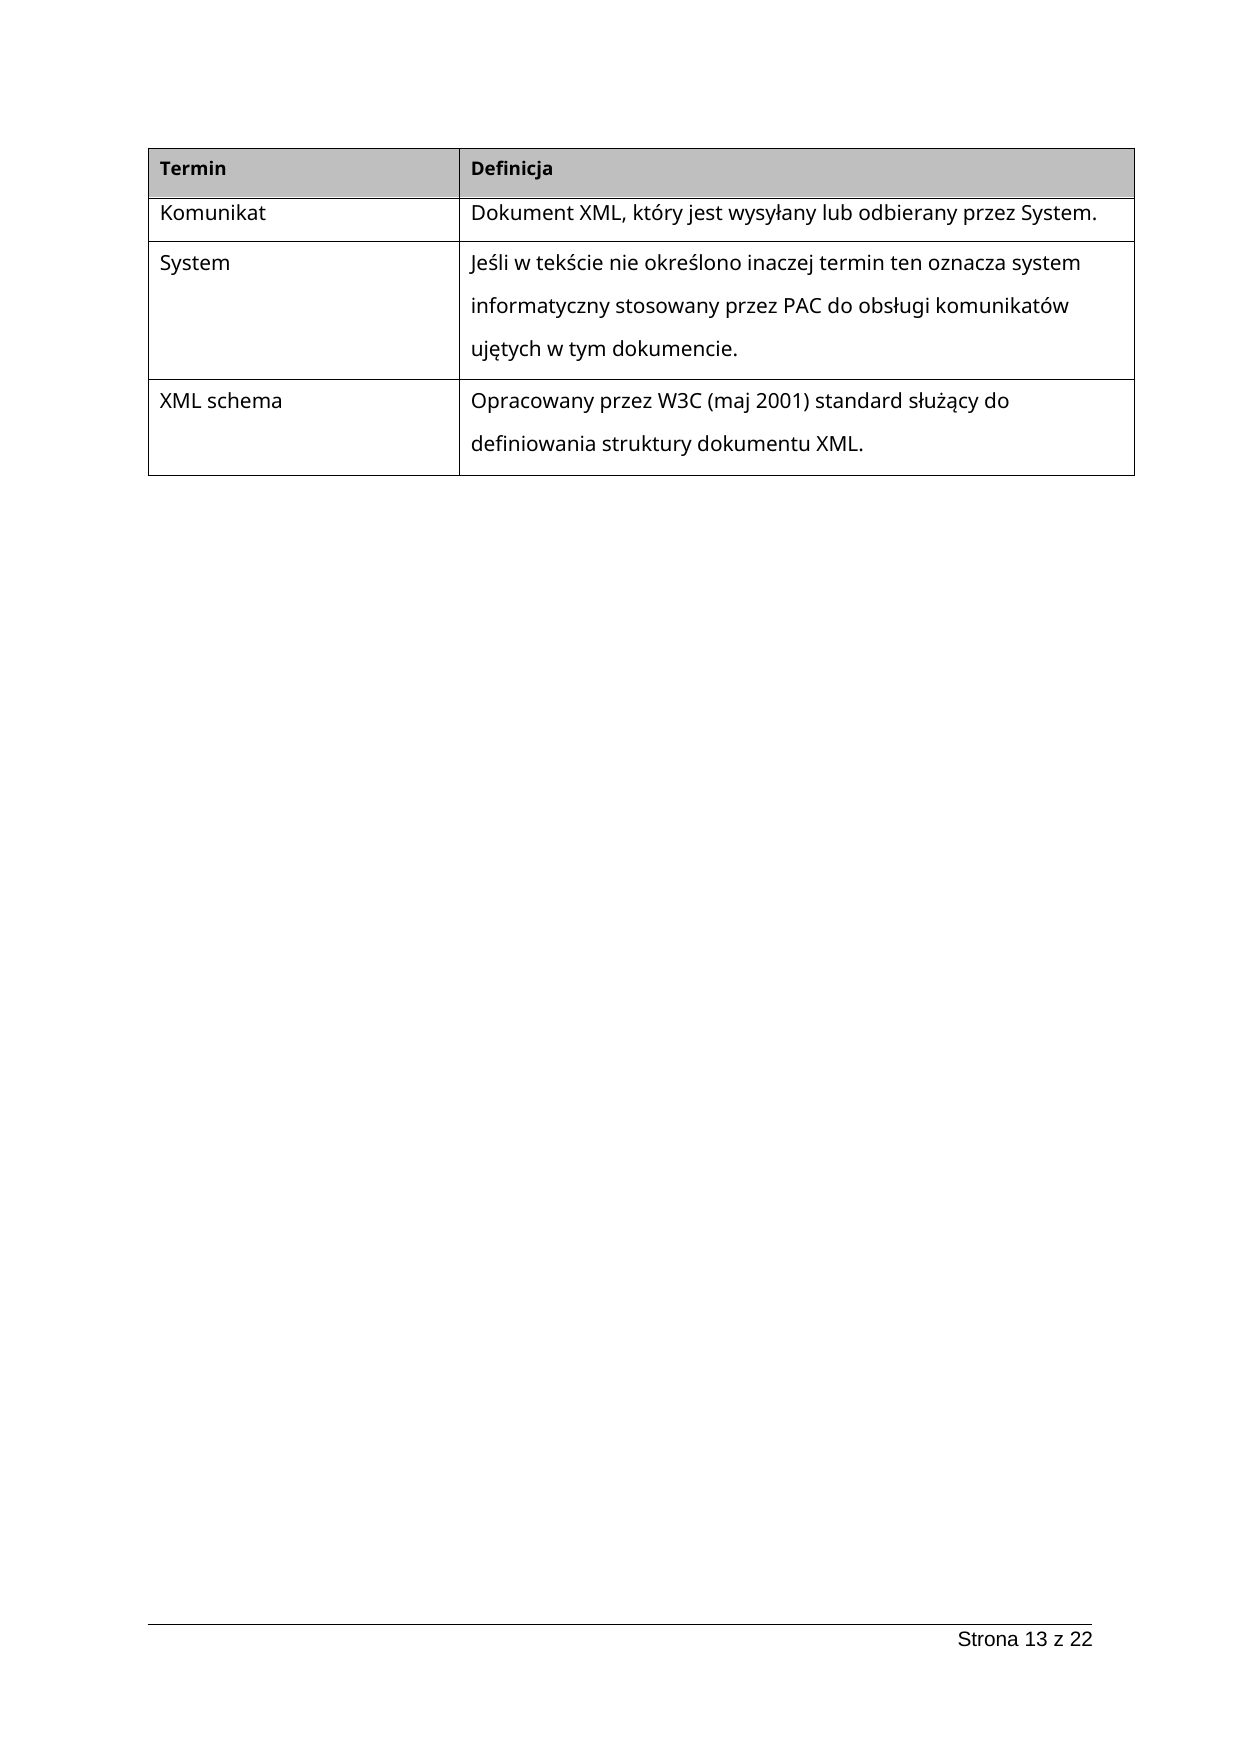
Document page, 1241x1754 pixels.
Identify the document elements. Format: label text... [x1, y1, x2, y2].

table_cell Komunikat [149, 199, 459, 241]
table_header Termin [149, 149, 459, 197]
table_cell System [149, 242, 459, 379]
table_cell Jeśli w tekście nie określono inaczej termin ten oznacza system informatyczny stosowany przez PAC do obsługi komunikatów ujętych w tym dokumencie. [460, 242, 1134, 379]
table_cell Opracowany przez W3C (maj 2001) standard służący do definiowania struktury dokumentu XML. [460, 380, 1134, 474]
table_header Definicja [460, 149, 1134, 197]
table_cell XML schema [149, 380, 459, 474]
table_cell Dokument XML, który jest wysyłany lub odbierany przez System. [460, 199, 1134, 241]
